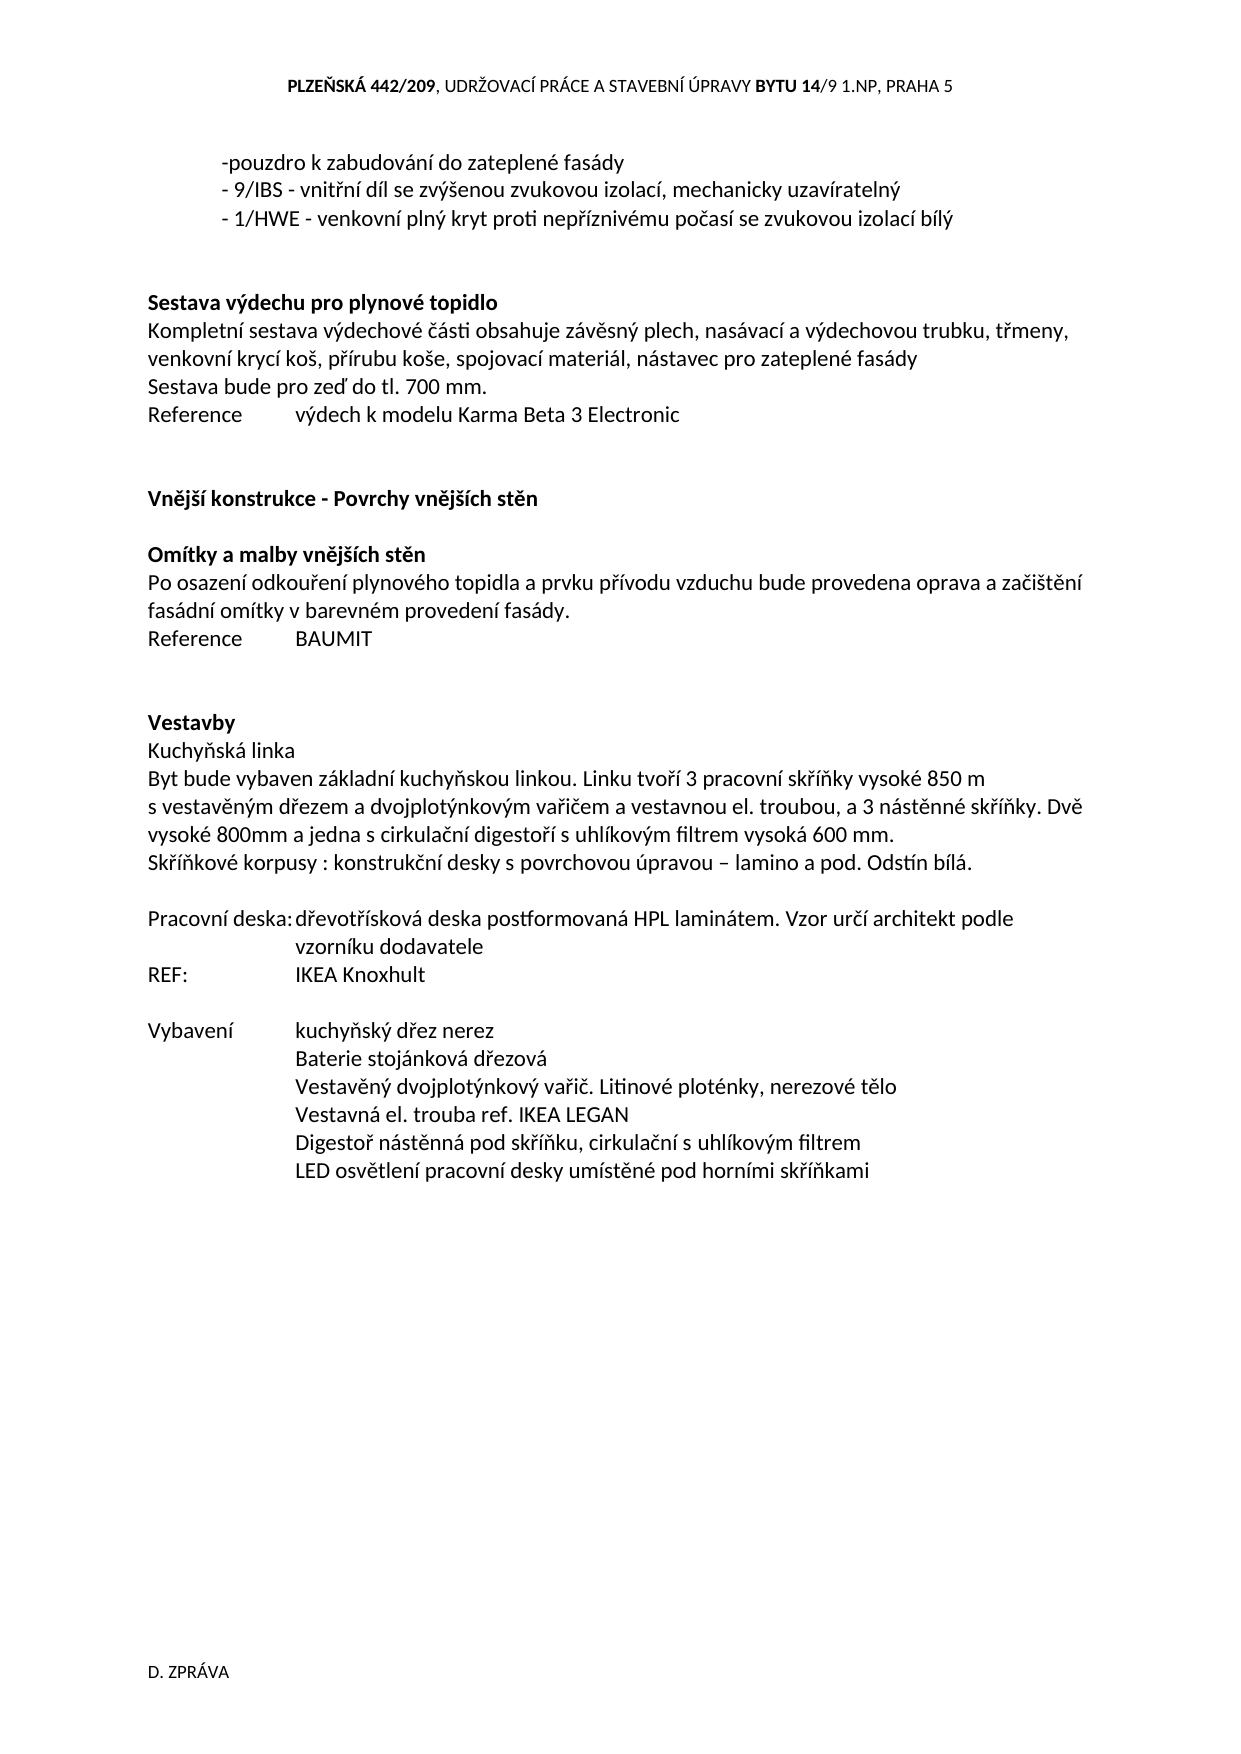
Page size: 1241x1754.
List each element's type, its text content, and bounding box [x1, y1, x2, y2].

text - 9/IBS - vnitřní díl se zvýšenou zvukovou izolací, mechanicky uzavíratelný [148, 176, 1093, 204]
text Sestava výdechu pro plynové topidlo [148, 288, 1093, 316]
text Kompletní sestava výdechové části obsahuje závěsný plech, nasávací a výdechovou trubku, třmeny, venkovní krycí koš, přírubu koše, spojovací materiál, nástavec pro zateplené fasády [148, 316, 1093, 372]
text Vestavná el. trouba ref. IKEA LEGAN [148, 1100, 1093, 1128]
text REF: IKEA Knoxhult [148, 960, 1093, 988]
text Vestavby [148, 708, 1093, 736]
text Vnější konstrukce - Povrchy vnějších stěn [148, 484, 1093, 512]
text Omítky a malby vnějších stěn [148, 540, 1093, 568]
text -pouzdro k zabudování do zateplené fasády [148, 148, 1093, 176]
text Reference výdech k modelu Karma Beta 3 Electronic [148, 400, 1093, 428]
text - 1/HWE - venkovní plný kryt proti nepříznivému počasí se zvukovou izolací bílý [148, 204, 1093, 232]
text Po osazení odkouření plynového topidla a prvku přívodu vzduchu bude provedena oprava a začištění fasádní omítky v barevném provedení fasády. [148, 568, 1093, 624]
text Baterie stojánková dřezová [148, 1044, 1093, 1072]
text Byt bude vybaven základní kuchyňskou linkou. Linku tvoří 3 pracovní skříňky vysoké 850 m s vestavěným dřezem a dvojplotýnkovým vařičem a vestavnou el. troubou, a 3 nástěnné skříňky. Dvě vysoké 800mm a jedna s cirkulační digestoří s uhlíkovým filtrem vysoká 600 mm. [148, 764, 1093, 848]
text Reference BAUMIT [148, 624, 1093, 652]
text Pracovní deska: dřevotřísková deska postformovaná HPL laminátem. Vzor určí architekt podle vzorníku dodavatele [148, 904, 1093, 960]
text Kuchyňská linka [148, 736, 1093, 764]
text Skříňkové korpusy : konstrukční desky s povrchovou úpravou – lamino a pod. Odstín bílá. [148, 848, 1093, 876]
text Vestavěný dvojplotýnkový vařič. Litinové ploténky, nerezové tělo [148, 1072, 1093, 1100]
text Sestava bude pro zeď do tl. 700 mm. [148, 372, 1093, 400]
text Vybavení kuchyňský dřez nerez [148, 1016, 1093, 1044]
text Digestoř nástěnná pod skříňku, cirkulační s uhlíkovým filtrem [148, 1128, 1093, 1156]
text LED osvětlení pracovní desky umístěné pod horními skříňkami [148, 1156, 1093, 1184]
